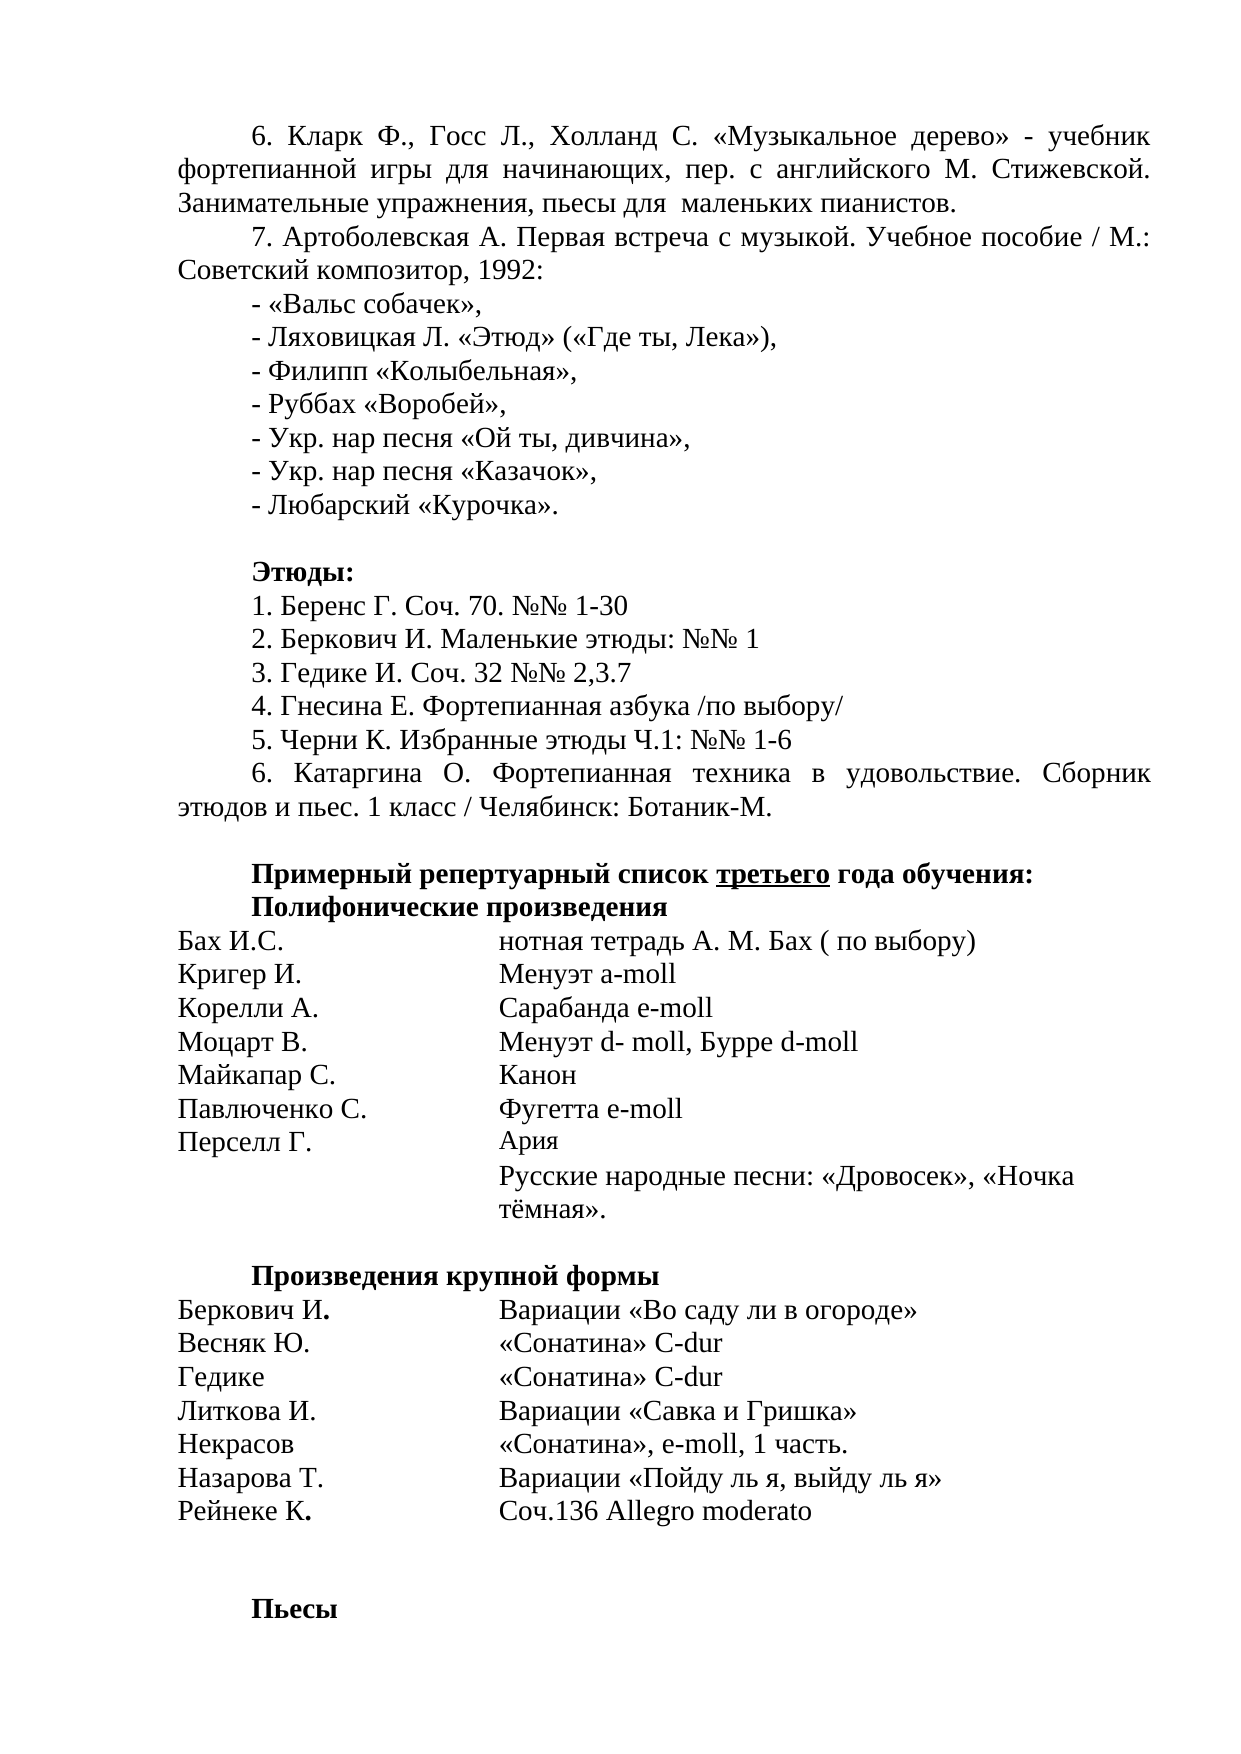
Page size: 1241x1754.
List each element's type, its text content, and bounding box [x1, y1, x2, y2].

text 5. Черни К. Избранные этюды Ч.1: №№ 1-6 [177, 722, 1152, 755]
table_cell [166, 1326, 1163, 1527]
text Произведения крупной формы [177, 1258, 1152, 1292]
text Пьесы [177, 1592, 1152, 1625]
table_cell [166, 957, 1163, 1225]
text Примерный репертуарный список третьего года обучения: [177, 856, 1152, 889]
text Полифонические произведения [177, 889, 1152, 923]
text - Ляховицкая Л. «Этюд» («Где ты, Лека»), [177, 319, 1152, 353]
text 2. Беркович И. Маленькие этюды: №№ 1 [177, 621, 1152, 655]
text - Укр. нар песня «Казачок», [177, 453, 1152, 487]
text - Укр. нар песня «Ой ты, дивчина», [177, 420, 1152, 453]
text 7. Артоболевская А. Первая встреча с музыкой. Учебное пособие / М.: Советский композитор, 1992: [177, 219, 1152, 286]
text 6. Кларк Ф., Госс Л., Холланд С. «Музыкальное дерево» - учебник фортепианной игры для начинающих, пер. с английского М. Стижевской. Занимательные упражнения, пьесы для маленьких пианистов. [177, 118, 1152, 219]
text 3. Гедике И. Соч. 32 №№ 2,3.7 [177, 655, 1152, 688]
text - Любарский «Курочка». [177, 487, 1152, 521]
text Этюды: [177, 554, 1152, 588]
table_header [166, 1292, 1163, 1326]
text 6. Катаргина О. Фортепианная техника в удовольствие. Сборник этюдов и пьес. 1 класс / Челябинск: Ботаник-М. [177, 755, 1152, 822]
text - Филипп «Колыбельная», [177, 353, 1152, 386]
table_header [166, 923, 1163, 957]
text - Руббах «Воробей», [177, 386, 1152, 420]
text 1. Беренс Г. Соч. 70. №№ 1-30 [177, 588, 1152, 621]
text - «Вальс собачек», [177, 286, 1152, 319]
text 4. Гнесина Е. Фортепианная азбука /по выбору/ [177, 688, 1152, 722]
